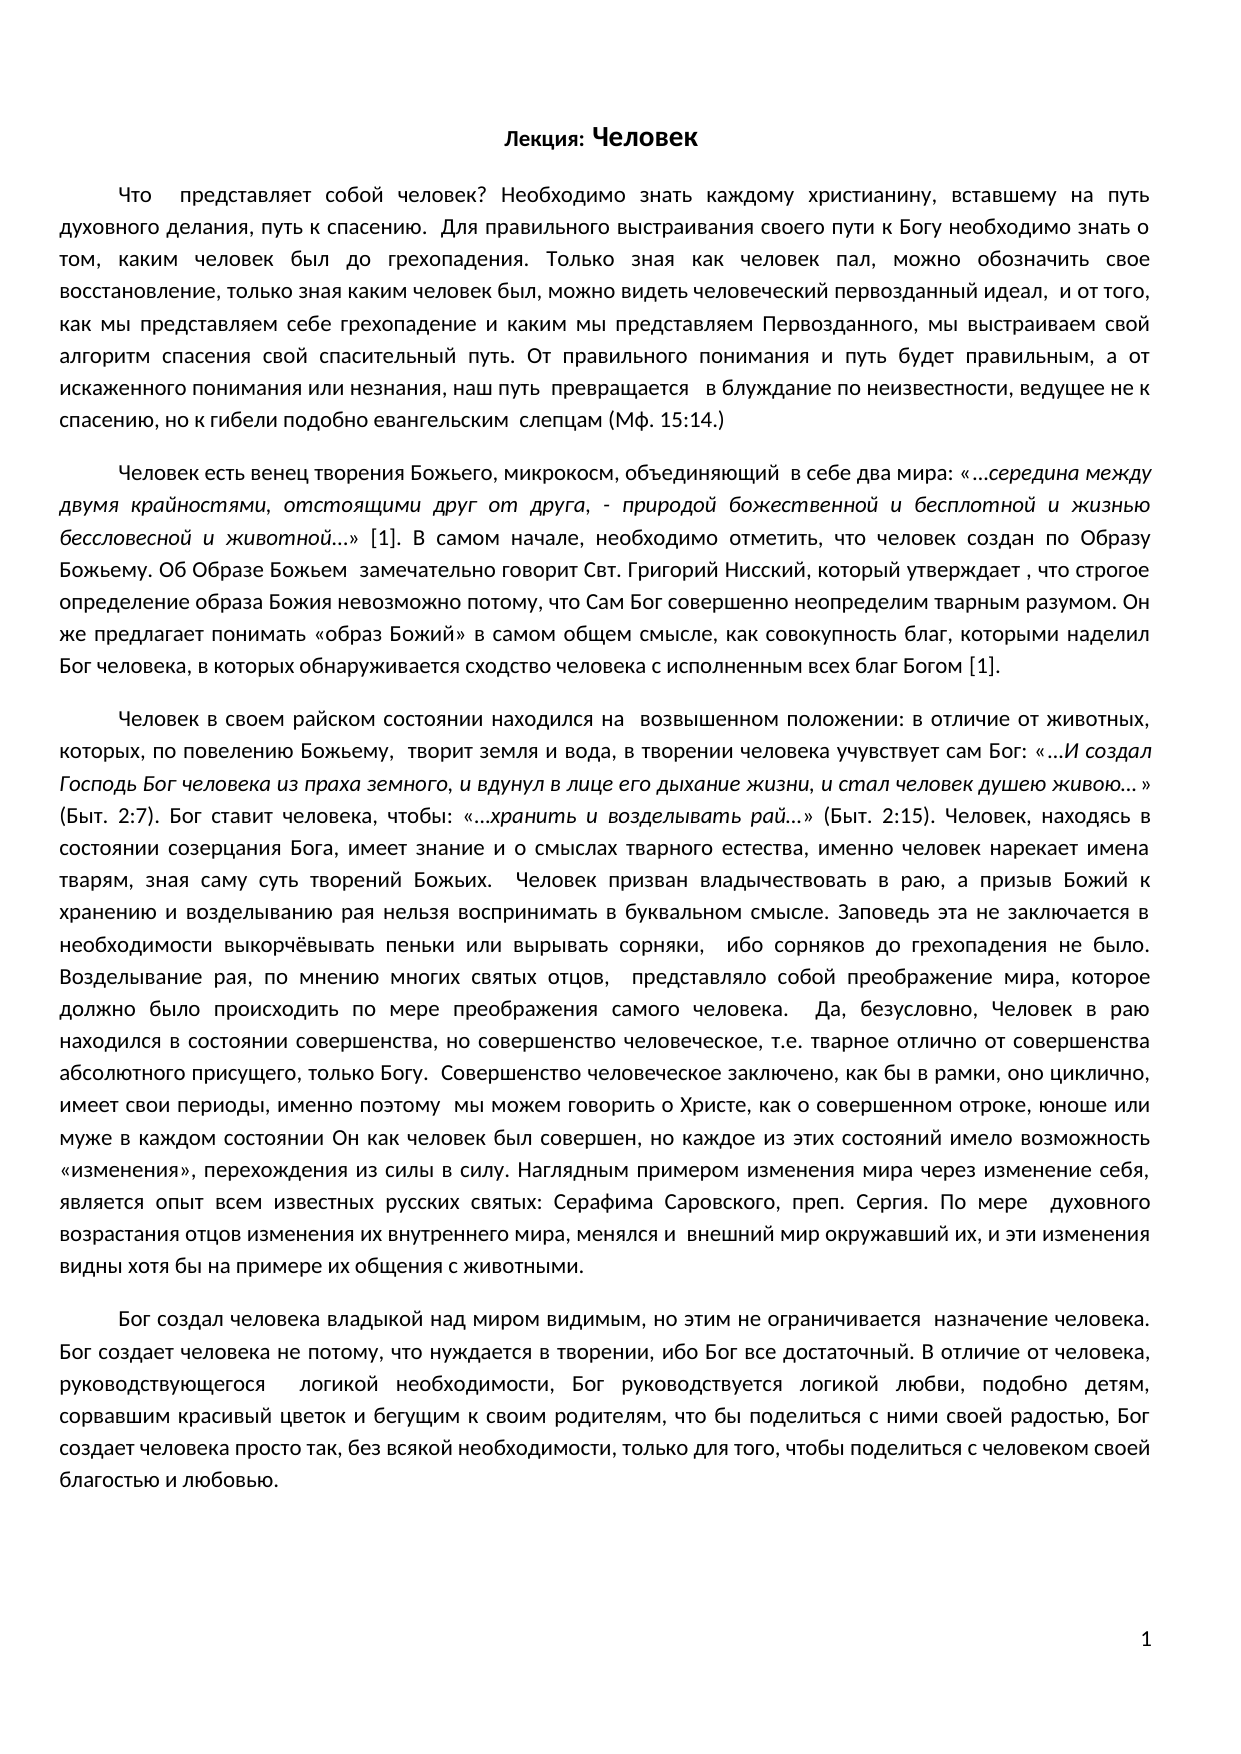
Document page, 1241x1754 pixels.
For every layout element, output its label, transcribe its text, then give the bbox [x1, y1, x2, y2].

text Человек есть венец творения Божьего, микрокосм, объединяющий в себе два мира: «…середина между двумя крайностями, отстоящими друг от друга, - природой божественной и бесплотной и жизнью бессловесной и животной…» [1]. В самом начале, необходимо отметить, что человек создан по Образу Божьему. Об Образе Божьем замечательно говорит Свт. Григорий Нисский, который утверждает , что строгое определение образа Божия невозможно потому, что Сам Бог совершенно неопределим тварным разумом. Он же предлагает понимать «образ Божий» в самом общем смысле, как совокупность благ, которыми наделил Бог человека, в которых обнаруживается сходство человека с исполненным всех благ Богом [1]. [59, 458, 1152, 679]
text Лекция: Человек [59, 118, 1152, 154]
text Человек в своем райском состоянии находился на возвышенном положении: в отличие от животных, которых, по повелению Божьему, творит земля и вода, в творении человека учувствует сам Бог: «…И создал Господь Бог человека из праха земного, и вдунул в лице его дыхание жизни, и стал человек душею живою…» (Быт. 2:7). Бог ставит человека, чтобы: «…хранить и возделывать рай…» (Быт. 2:15). Человек, находясь в состоянии созерцания Бога, имеет знание и о смыслах тварного естества, именно человек нарекает имена тварям, зная саму суть творений Божьих. Человек призван владычествовать в раю, а призыв Божий к хранению и возделыванию рая нельзя воспринимать в буквальном смысле. Заповедь эта не заключается в необходимости выкорчёвывать пеньки или вырывать сорняки, ибо сорняков до грехопадения не было. Возделывание рая, по мнению многих святых отцов, представляло собой преображение мира, которое должно было происходить по мере преображения самого человека. Да, безусловно, Человек в раю находился в состоянии совершенства, но совершенство человеческое, т.е. тварное отлично от совершенства абсолютного присущего, только Богу. Совершенство человеческое заключено, как бы в рамки, оно циклично, имеет свои периоды, именно поэтому мы можем говорить о Христе, как о совершенном отроке, юноше или муже в каждом состоянии Он как человек был совершен, но каждое из этих состояний имело возможность «изменения», перехождения из силы в силу. Наглядным примером изменения мира через изменение себя, является опыт всем известных русских святых: Серафима Саровского, преп. Сергия. По мере духовного возрастания отцов изменения их внутреннего мира, менялся и внешний мир окружавший их, и эти изменения видны хотя бы на примере их общения с животными. [59, 704, 1152, 1279]
text Бог создал человека владыкой над миром видимым, но этим не ограничивается назначение человека. Бог создает человека не потому, что нуждается в творении, ибо Бог все достаточный. В отличие от человека, руководствующегося логикой необходимости, Бог руководствуется логикой любви, подобно детям, сорвавшим красивый цветок и бегущим к своим родителям, что бы поделиться с ними своей радостью, Бог создает человека просто так, без всякой необходимости, только для того, чтобы поделиться с человеком своей благостью и любовью. [59, 1304, 1152, 1493]
text Что представляет собой человек? Необходимо знать каждому христианину, вставшему на путь духовного делания, путь к спасению. Для правильного выстраивания своего пути к Богу необходимо знать о том, каким человек был до грехопадения. Только зная как человек пал, можно обозначить свое восстановление, только зная каким человек был, можно видеть человеческий первозданный идеал, и от того, как мы представляем себе грехопадение и каким мы представляем Первозданного, мы выстраиваем свой алгоритм спасения свой спасительный путь. От правильного понимания и путь будет правильным, а от искаженного понимания или незнания, наш путь превращается в блуждание по неизвестности, ведущее не к спасению, но к гибели подобно евангельским слепцам (Мф. 15:14.) [59, 180, 1152, 433]
